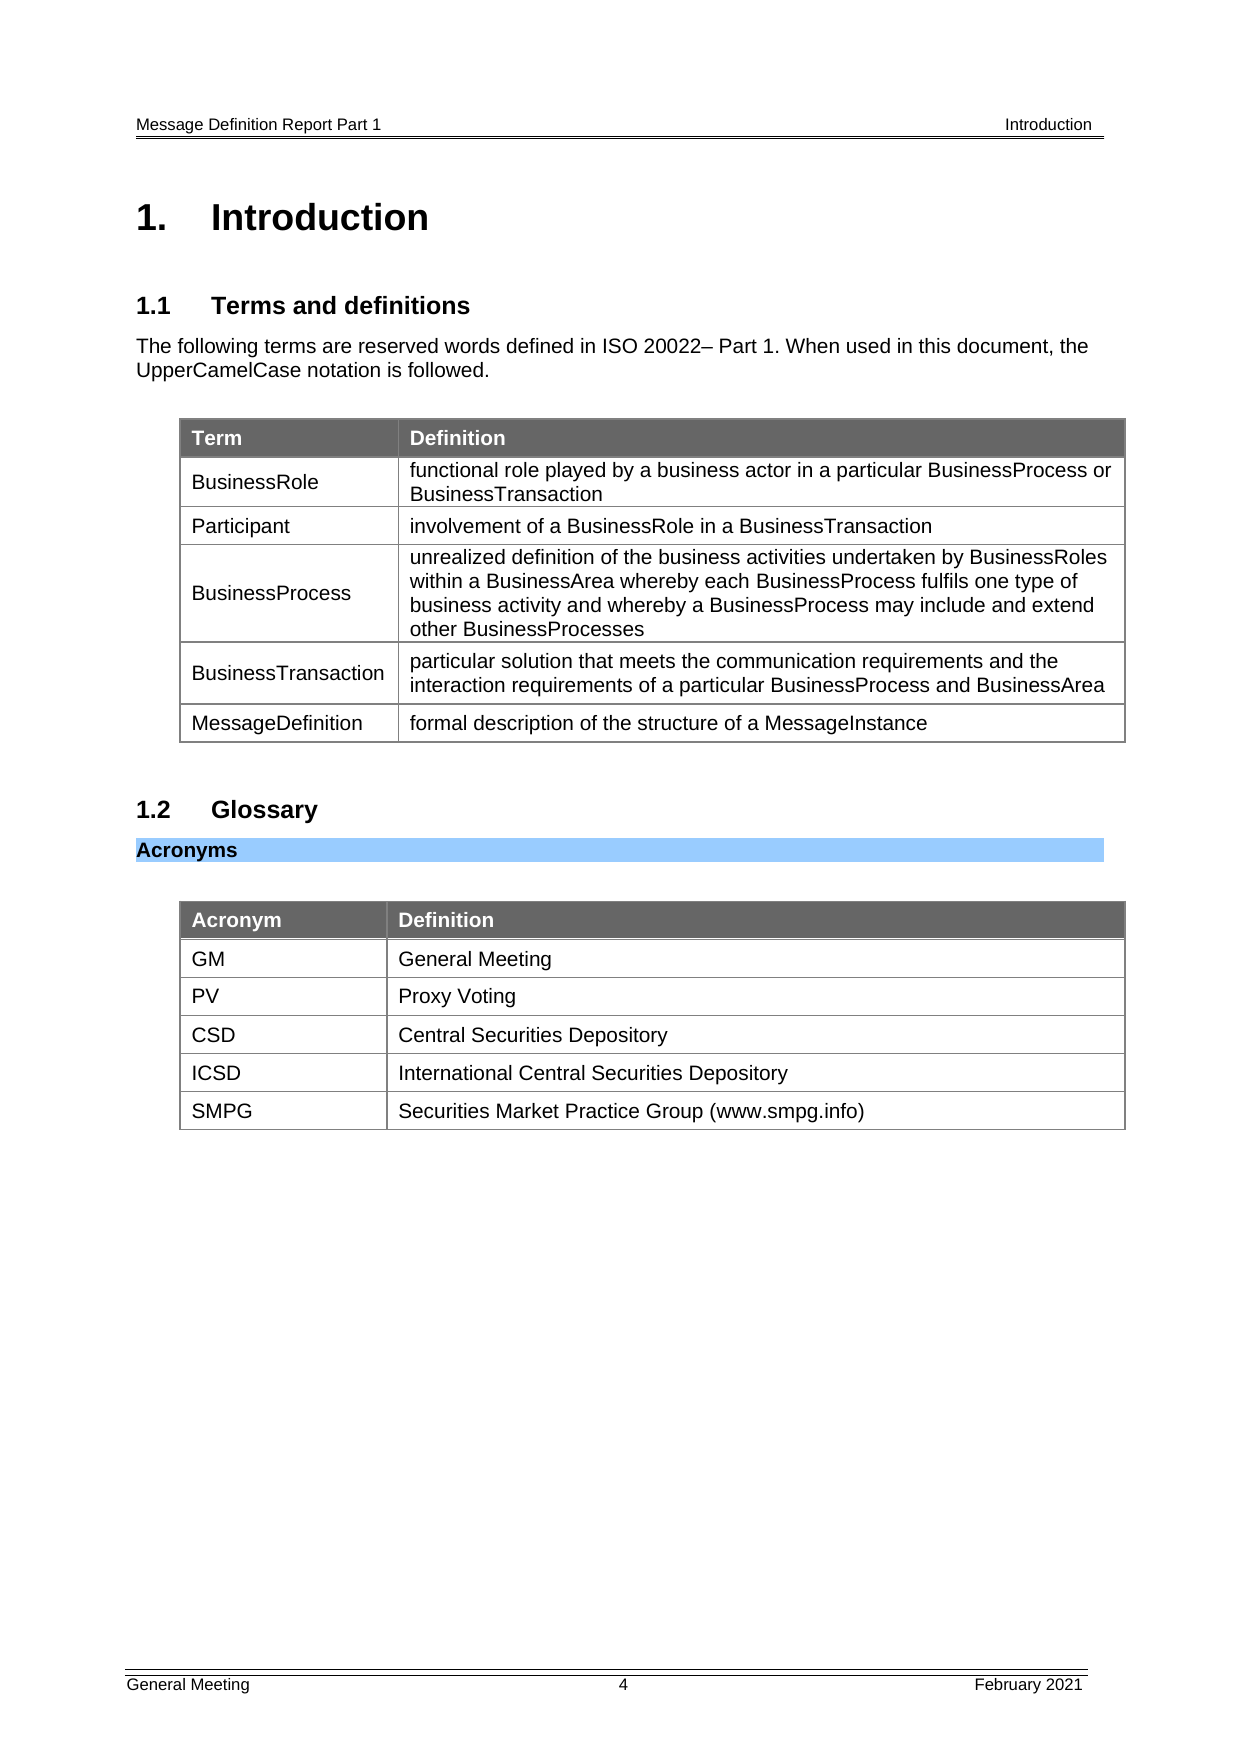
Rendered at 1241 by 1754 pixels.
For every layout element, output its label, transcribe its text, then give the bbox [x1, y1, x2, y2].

text Acronyms [136, 838, 1104, 862]
table_cell involvement of a BusinessRole in a BusinessTransaction [399, 507, 1124, 544]
table_header Term [181, 420, 398, 456]
table_cell MessageDefinition [181, 705, 398, 741]
table_cell particular solution that meets the communication requirements and the interaction requirements of a particular BusinessProcess and BusinessArea [399, 643, 1124, 703]
table_cell PV [181, 978, 386, 1014]
table_cell unrealized definition of the business activities undertaken by BusinessRoles within a BusinessArea whereby each BusinessProcess fulfils one type of business activity and whereby a BusinessProcess may include and extend other BusinessProcesses [399, 545, 1124, 641]
table_cell BusinessTransaction [181, 643, 398, 703]
table_cell functional role played by a business actor in a particular BusinessProcess or BusinessTransaction [399, 458, 1124, 506]
table_cell formal description of the structure of a MessageInstance [399, 705, 1124, 741]
table_cell SMPG [181, 1092, 386, 1129]
table_cell Central Securities Depository [388, 1016, 1124, 1053]
table_cell GM [181, 940, 386, 977]
table_header Acronym [181, 902, 386, 938]
table_cell International Central Securities Depository [388, 1054, 1124, 1091]
table_cell Participant [181, 507, 398, 544]
text The following terms are reserved words defined in ISO 20022– Part 1. When used in this document, the UpperCamelCase notation is followed. [136, 334, 1104, 382]
table_cell CSD [181, 1016, 386, 1053]
table_header Definition [388, 902, 1124, 938]
table_cell Proxy Voting [388, 978, 1124, 1014]
table_header Definition [399, 420, 1124, 456]
subtitle Glossary [136, 795, 1104, 823]
table_cell BusinessProcess [181, 545, 398, 641]
table_cell BusinessRole [181, 458, 398, 506]
table_cell General Meeting [388, 940, 1124, 977]
table_cell ICSD [181, 1054, 386, 1091]
subtitle Terms and definitions [136, 291, 1104, 319]
subtitle Introduction [136, 196, 1104, 239]
table_cell Securities Market Practice Group (www.smpg.info) [388, 1092, 1124, 1129]
